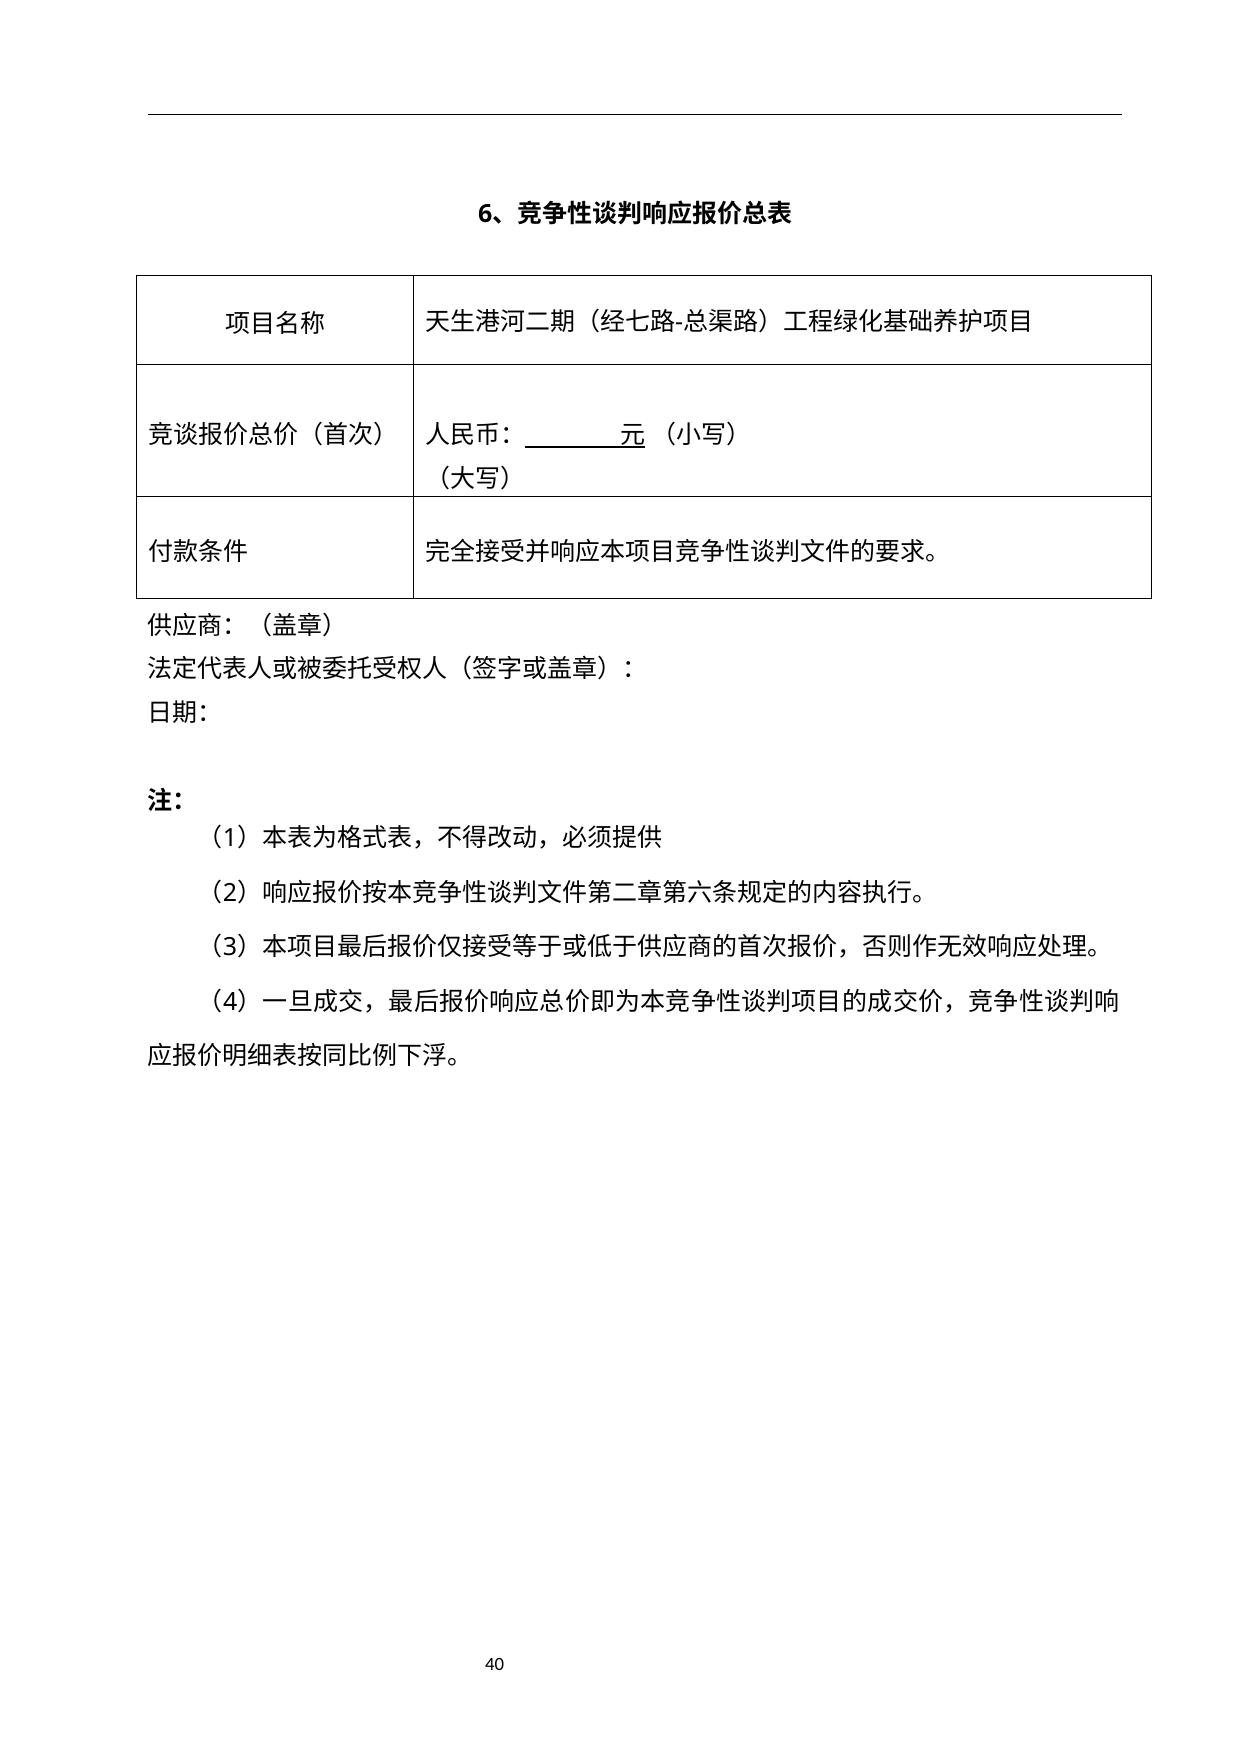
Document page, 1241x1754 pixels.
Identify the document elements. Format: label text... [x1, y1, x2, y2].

text （4）一旦成交，最后报价响应总价即为本竞争性谈判项目的成交价，竞争性谈判响应报价明细表按同比例下浮。 [148, 981, 1122, 1072]
text 6、竞争性谈判响应报价总表 [148, 187, 1122, 231]
text 注： [148, 774, 1122, 818]
table_header 项目名称 [137, 276, 413, 364]
table_cell 完全接受并响应本项目竞争性谈判文件的要求。 [414, 497, 1151, 598]
table_header 天生港河二期（经七路-总渠路）工程绿化基础养护项目 [414, 276, 1151, 364]
text 法定代表人或被委托受权人（签字或盖章）： [148, 643, 1122, 687]
text 供应商：（盖章） [148, 599, 1122, 643]
text （2）响应报价按本竞争性谈判文件第二章第六条规定的内容执行。 [148, 872, 1122, 908]
text （3）本项目最后报价仅接受等于或低于供应商的首次报价，否则作无效响应处理。 [148, 927, 1122, 963]
text 日期： [148, 687, 1122, 730]
text （1）本表为格式表，不得改动，必须提供 [148, 818, 1122, 854]
table_cell 人民币： 元 （小写） （大写） [414, 365, 1151, 496]
table_cell 付款条件 [137, 497, 413, 598]
table_cell 竞谈报价总价（首次） [137, 365, 413, 496]
